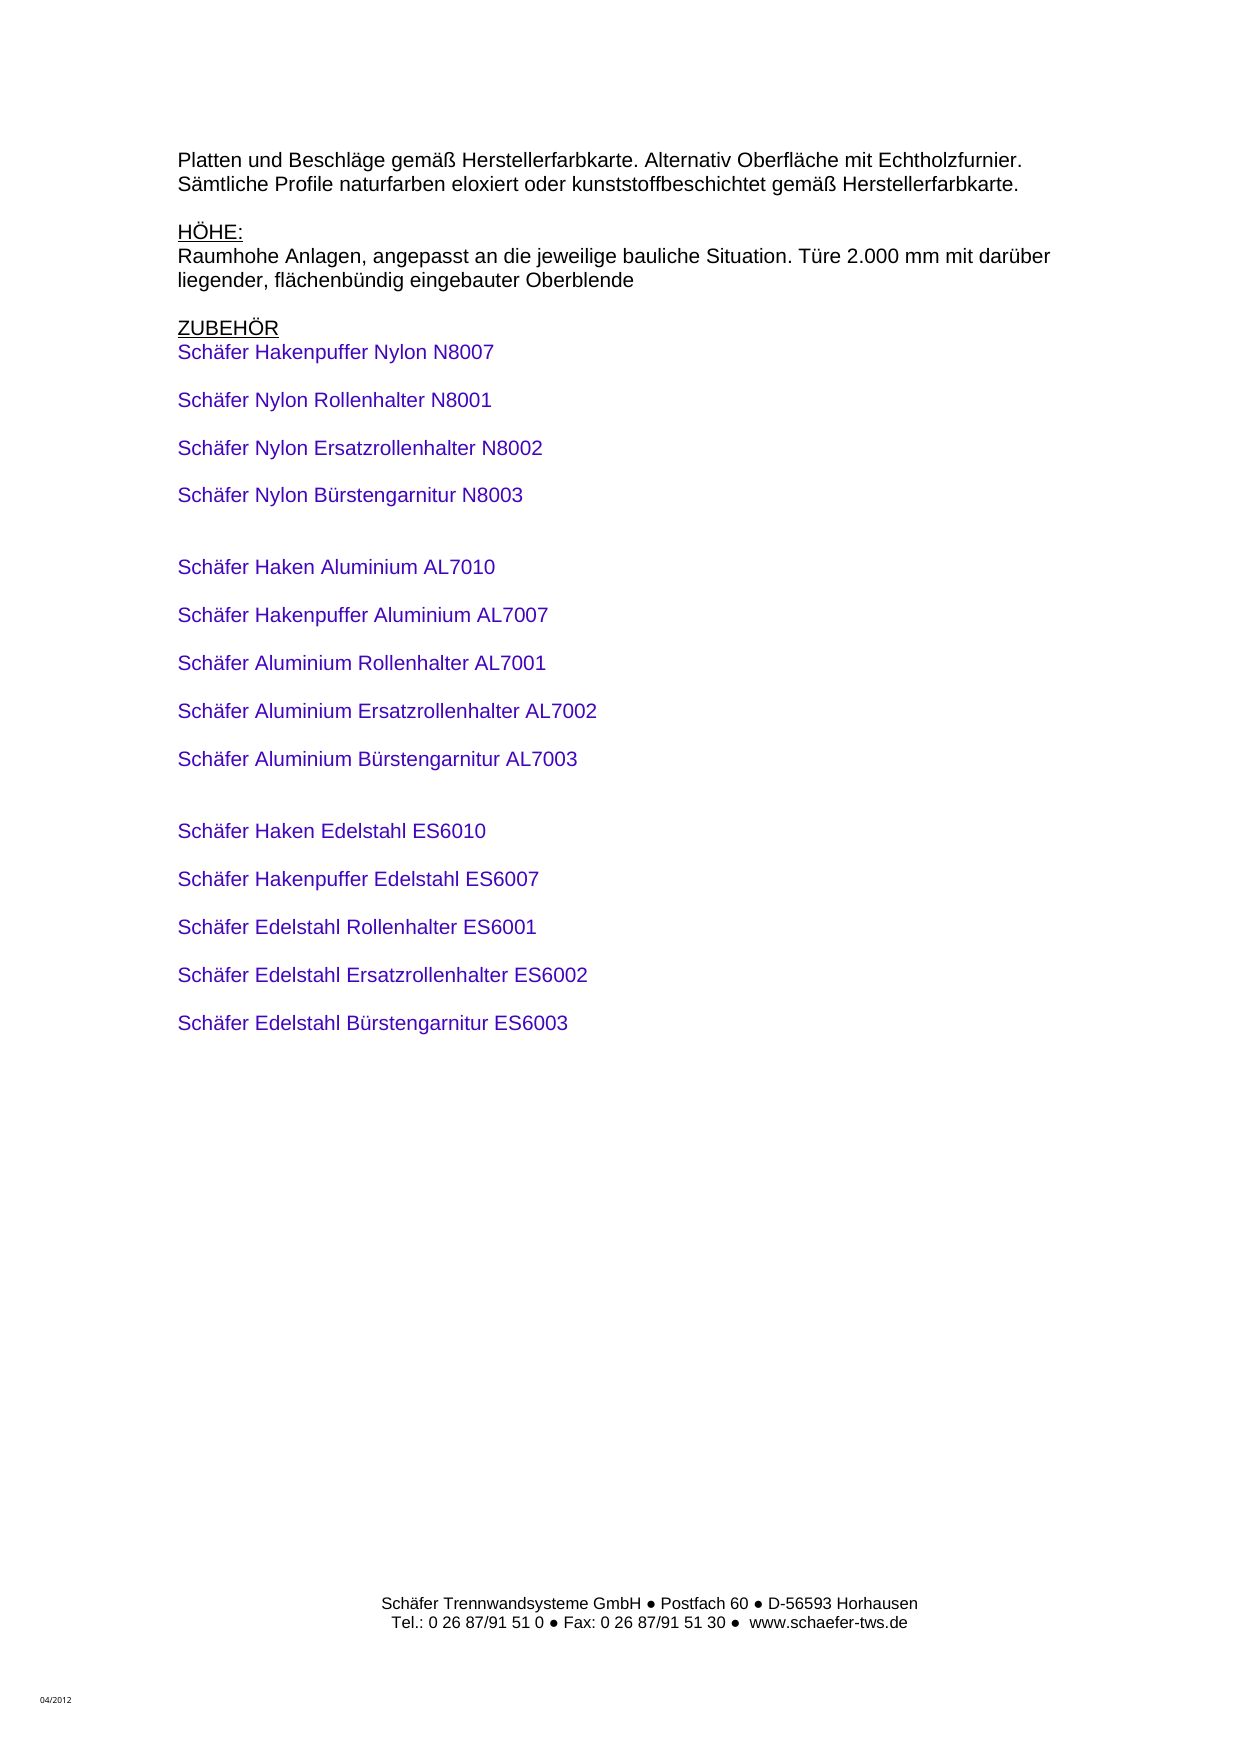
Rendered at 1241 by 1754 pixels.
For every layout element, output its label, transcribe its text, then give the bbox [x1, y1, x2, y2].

text Raumhohe Anlagen, angepasst an die jeweilige bauliche Situation. Türe 2.000 mm mit darüber liegender, flächenbündig eingebauter Oberblende [177, 243, 1122, 292]
text Platten und Beschläge gemäß Herstellerfarbkarte. Alternativ Oberfläche mit Echtholzfurnier. [177, 148, 1122, 172]
text Sämtliche Profile naturfarben eloxiert oder kunststoffbeschichtet gemäß Herstellerfarbkarte. [177, 172, 1122, 196]
text HÖHE: [177, 219, 1122, 243]
text Schäfer Aluminium Bürstengarnitur AL7003 [177, 747, 1122, 771]
text Schäfer Edelstahl Rollenhalter ES6001 [177, 914, 1122, 938]
text Schäfer Nylon Ersatzrollenhalter N8002 [177, 435, 1122, 459]
text Schäfer Hakenpuffer Nylon N8007 [177, 339, 1122, 363]
text Schäfer Edelstahl Bürstengarnitur ES6003 [177, 1010, 1122, 1034]
text ZUBEHÖR [177, 316, 1122, 339]
text Schäfer Nylon Bürstengarnitur N8003 [177, 483, 1122, 507]
text Schäfer Edelstahl Ersatzrollenhalter ES6002 [177, 962, 1122, 986]
text Schäfer Hakenpuffer Aluminium AL7007 [177, 603, 1122, 627]
text Schäfer Haken Aluminium AL7010 [177, 555, 1122, 579]
text Schäfer Aluminium Rollenhalter AL7001 [177, 651, 1122, 675]
text Schäfer Haken Edelstahl ES6010 [177, 819, 1122, 843]
text Schäfer Hakenpuffer Edelstahl ES6007 [177, 867, 1122, 891]
text Schäfer Nylon Rollenhalter N8001 [177, 387, 1122, 411]
text Schäfer Aluminium Ersatzrollenhalter AL7002 [177, 699, 1122, 723]
